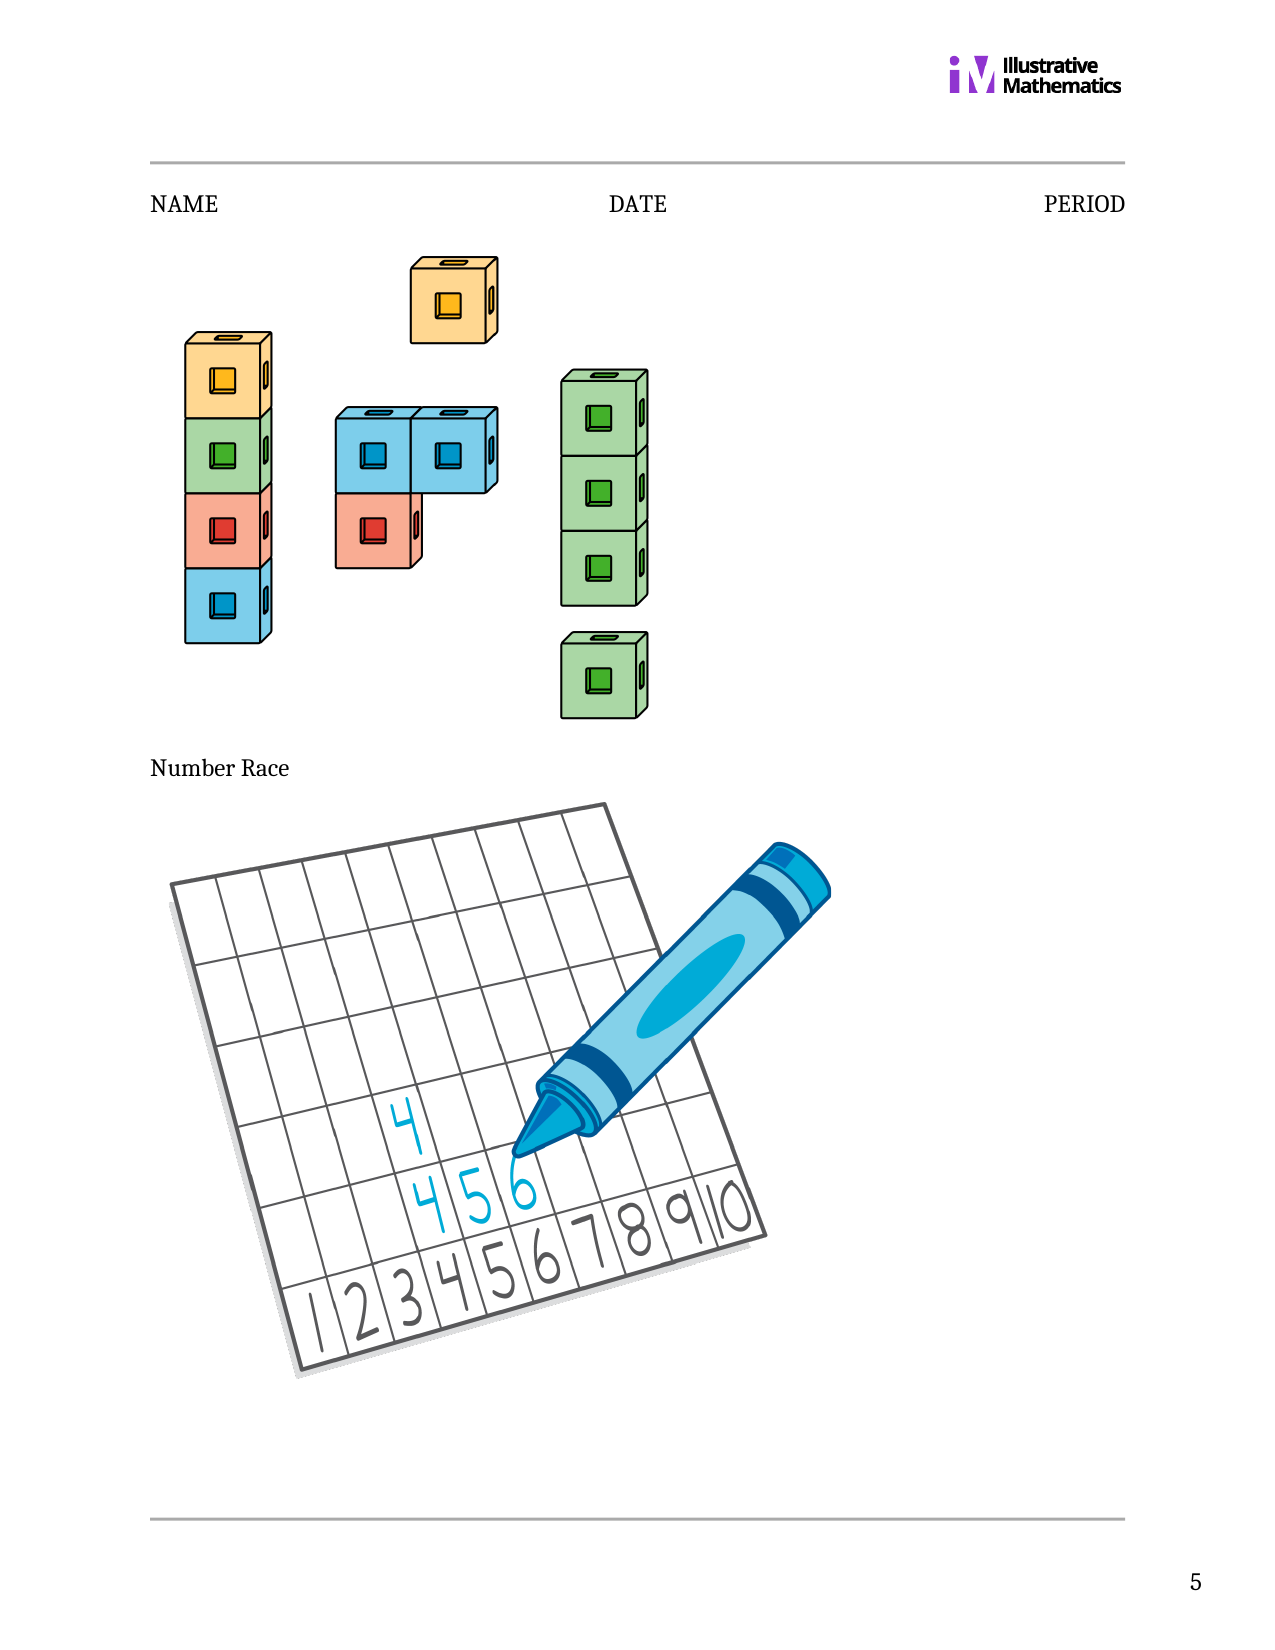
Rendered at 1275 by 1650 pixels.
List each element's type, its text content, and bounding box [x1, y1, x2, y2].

picture [949, 55, 1121, 93]
text Number Race [150, 754, 1125, 782]
picture [168, 801, 832, 1379]
picture [168, 247, 657, 735]
